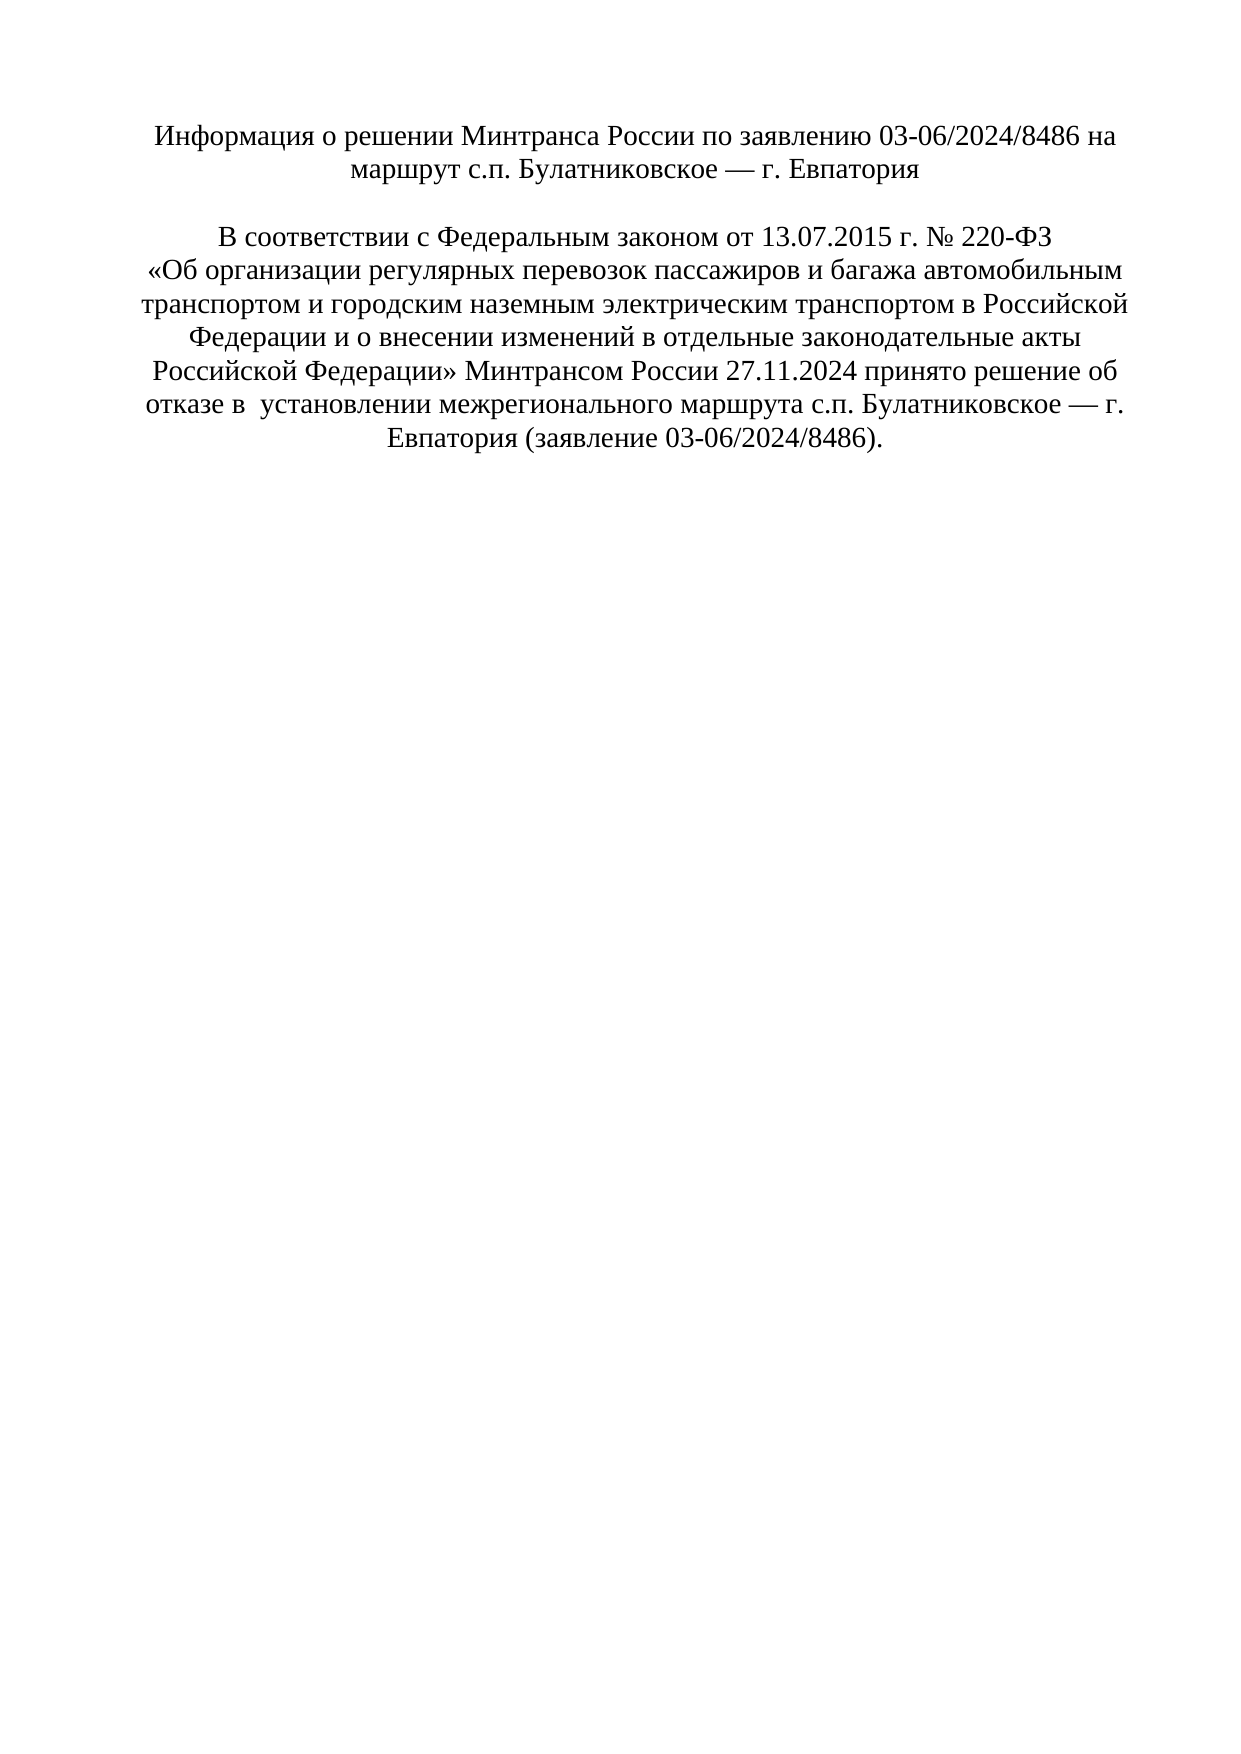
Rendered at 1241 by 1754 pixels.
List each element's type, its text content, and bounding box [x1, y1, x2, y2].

text В соответствии с Федеральным законом от 13.07.2015 г. № 220-ФЗ «Об организации регулярных перевозок пассажиров и багажа автомобильным транспортом и городским наземным электрическим транспортом в Российской Федерации и о внесении изменений в отдельные законодательные акты Российской Федерации» Минтрансом России 27.11.2024 принято решение об отказе в установлении межрегионального маршрута с.п. Булатниковское — г. Евпатория (заявление 03-06/2024/8486). [118, 219, 1152, 453]
text Информация о решении Минтранса России по заявлению 03-06/2024/8486 на маршрут с.п. Булатниковское — г. Евпатория [118, 118, 1152, 185]
